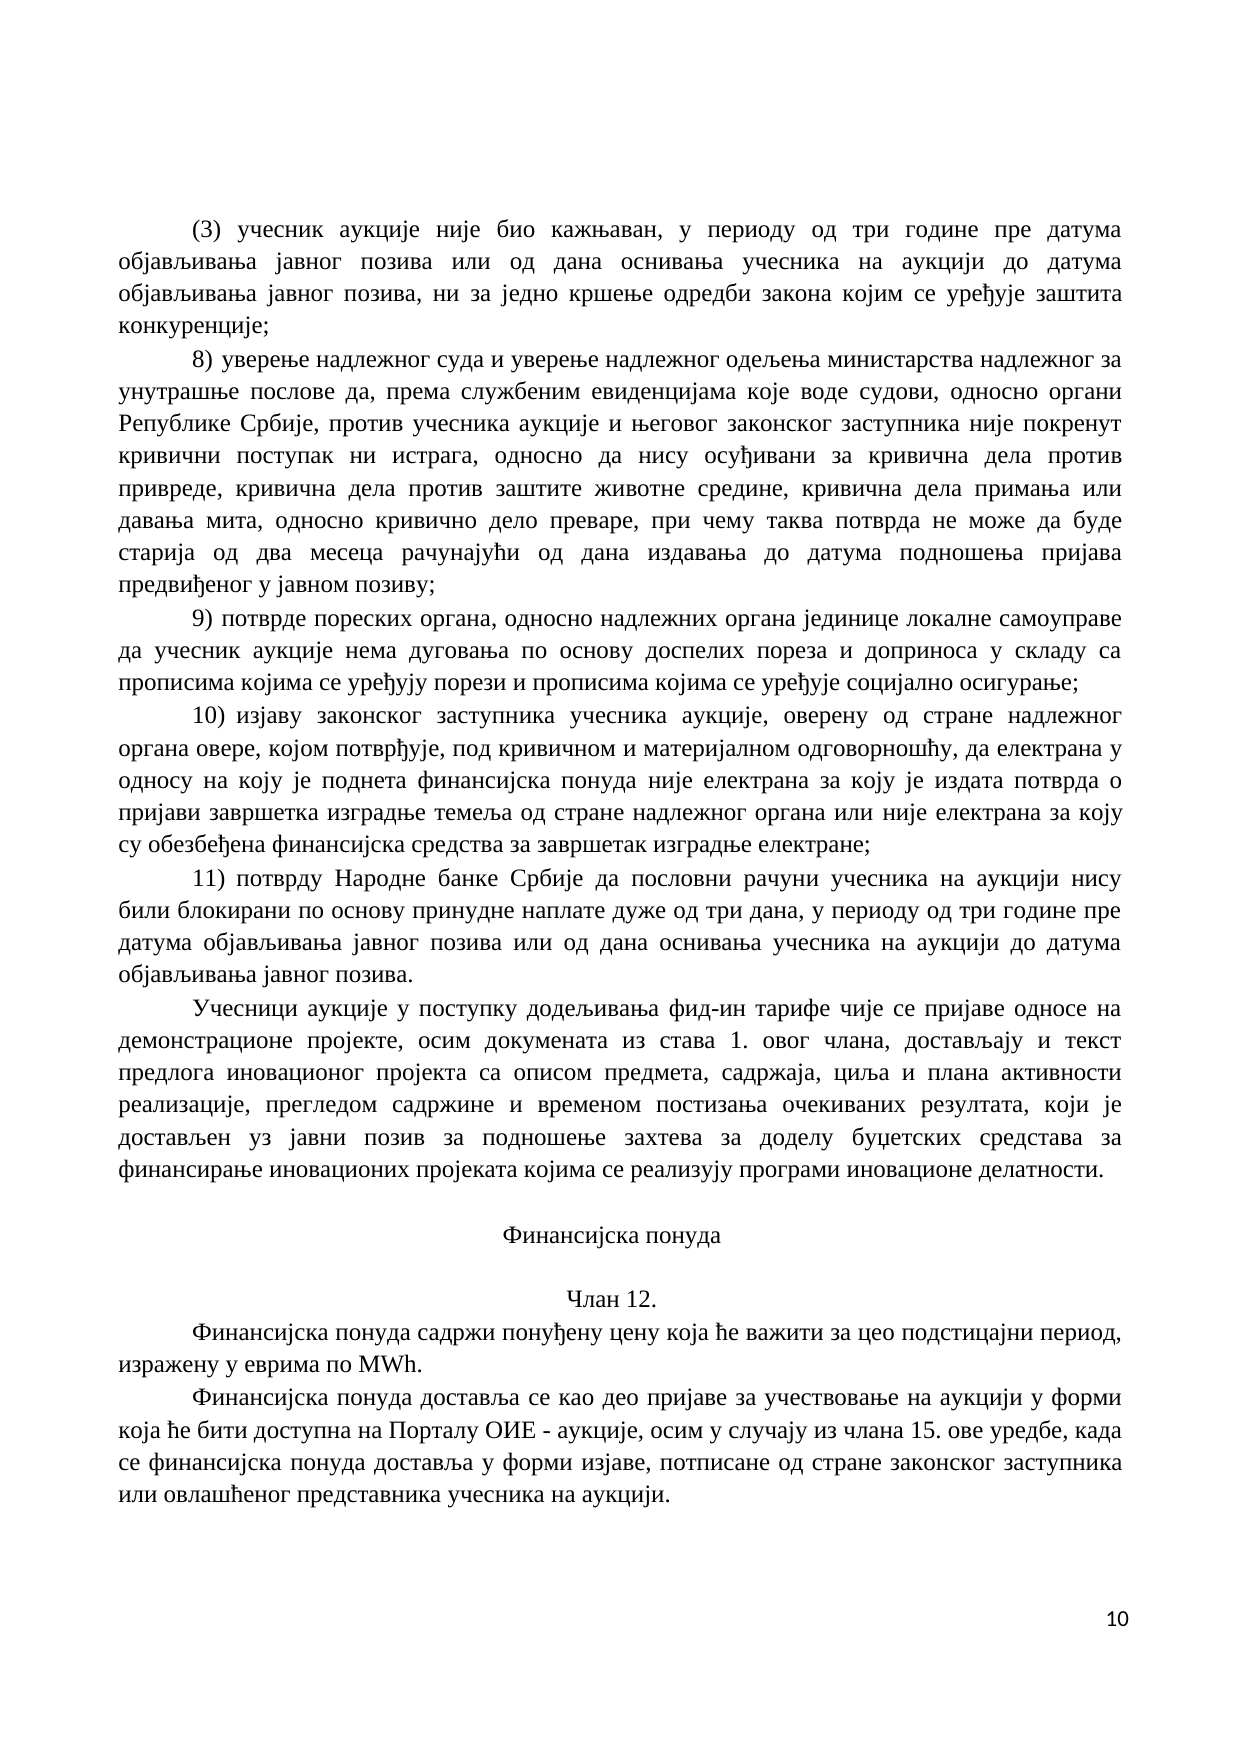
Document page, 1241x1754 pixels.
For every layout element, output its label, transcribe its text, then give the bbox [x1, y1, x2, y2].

list потврду Народне банке Србије да пословни рачуни учесника на аукцији нису били блокирани по основу принудне наплате дуже од три дана, у периоду од три године пре датума објављивања јавног позива или од дана оснивања учесника на аукцији до датума објављивања јавног позива. [118, 863, 1123, 988]
text Члан 12. [118, 1284, 1105, 1313]
text Финансијска понуда садржи понуђену цену која ће важити за цео подстицајни период, изражену у еврима по MWh. [118, 1317, 1123, 1378]
text Финансијска понуда [118, 1220, 1106, 1248]
list учесник аукције није био кажњаван, у периоду од три године пре датума објављивања јавног позива или од дана оснивања учесника на аукцији до датума објављивања јавног позива, ни за једно кршење одредби закона којим се уређује заштита конкуренције; [118, 214, 1123, 339]
list уверење надлежног суда и уверење надлежног одељења министарства надлежног за унутрашње послове да, према службеним евиденцијама које воде судови, односно органи Републике Србије, против учесника аукције и његовог законског заступника није покренут кривични поступак ни истрага, односно да нису осуђивани за кривична дела против привреде, кривична дела против заштите животне средине, кривична дела примања или давања мита, односно кривично дело преваре, при чему таква потврда не може да буде старија од два месеца рачунајући од дана издавања до датума подношења пријава предвиђенoг у јавном позиву; [118, 344, 1123, 598]
list изјаву законског заступника учесника аукције, оверену од стране надлежног органа овере, којом потврђује, под кривичном и материјалном одговорношћу, да електрана у односу на коју је поднета финансијска понуда није електрана за коју је издата потврда о пријави завршетка изградње темеља од стране надлежног органа или није електрана за коју су обезбеђена финансијска средства за завршетак изградње електране; [118, 701, 1123, 858]
text Учесници аукције у поступку додељивања фид-ин тарифе чије се пријаве односе на демонстрационе пројекте, осим докумената из става 1. овог члана, достављају и текст предлога иновационог пројекта са описом предмета, садржаја, циља и плана активности реализације, прегледом садржине и временом постизања очекиваних резултата, који је достављен уз јавни позив за подношење захтева за доделу буџетских средстава за финансирање иновационих пројеката којима се реализују програми иновационе делатности. [118, 993, 1123, 1182]
list потврде пореских органа, односно надлежних органа јединице локалне самоуправе да учесник аукције нема дуговања по основу доспелих пореза и доприноса у складу са прописима којима се уређују порези и прописима којима се уређује социјално осигурање; [118, 603, 1123, 696]
text Финансијска понуда доставља се као део пријаве за учествовање на аукцији у форми која ће бити доступна на Порталу ОИЕ - аукције, осим у случају из члана 15. ове уредбе, када се финансијска понуда доставља у форми изјаве, потписане од стране законског заступника или овлашћеног представника учесника на аукцији. [118, 1382, 1123, 1508]
